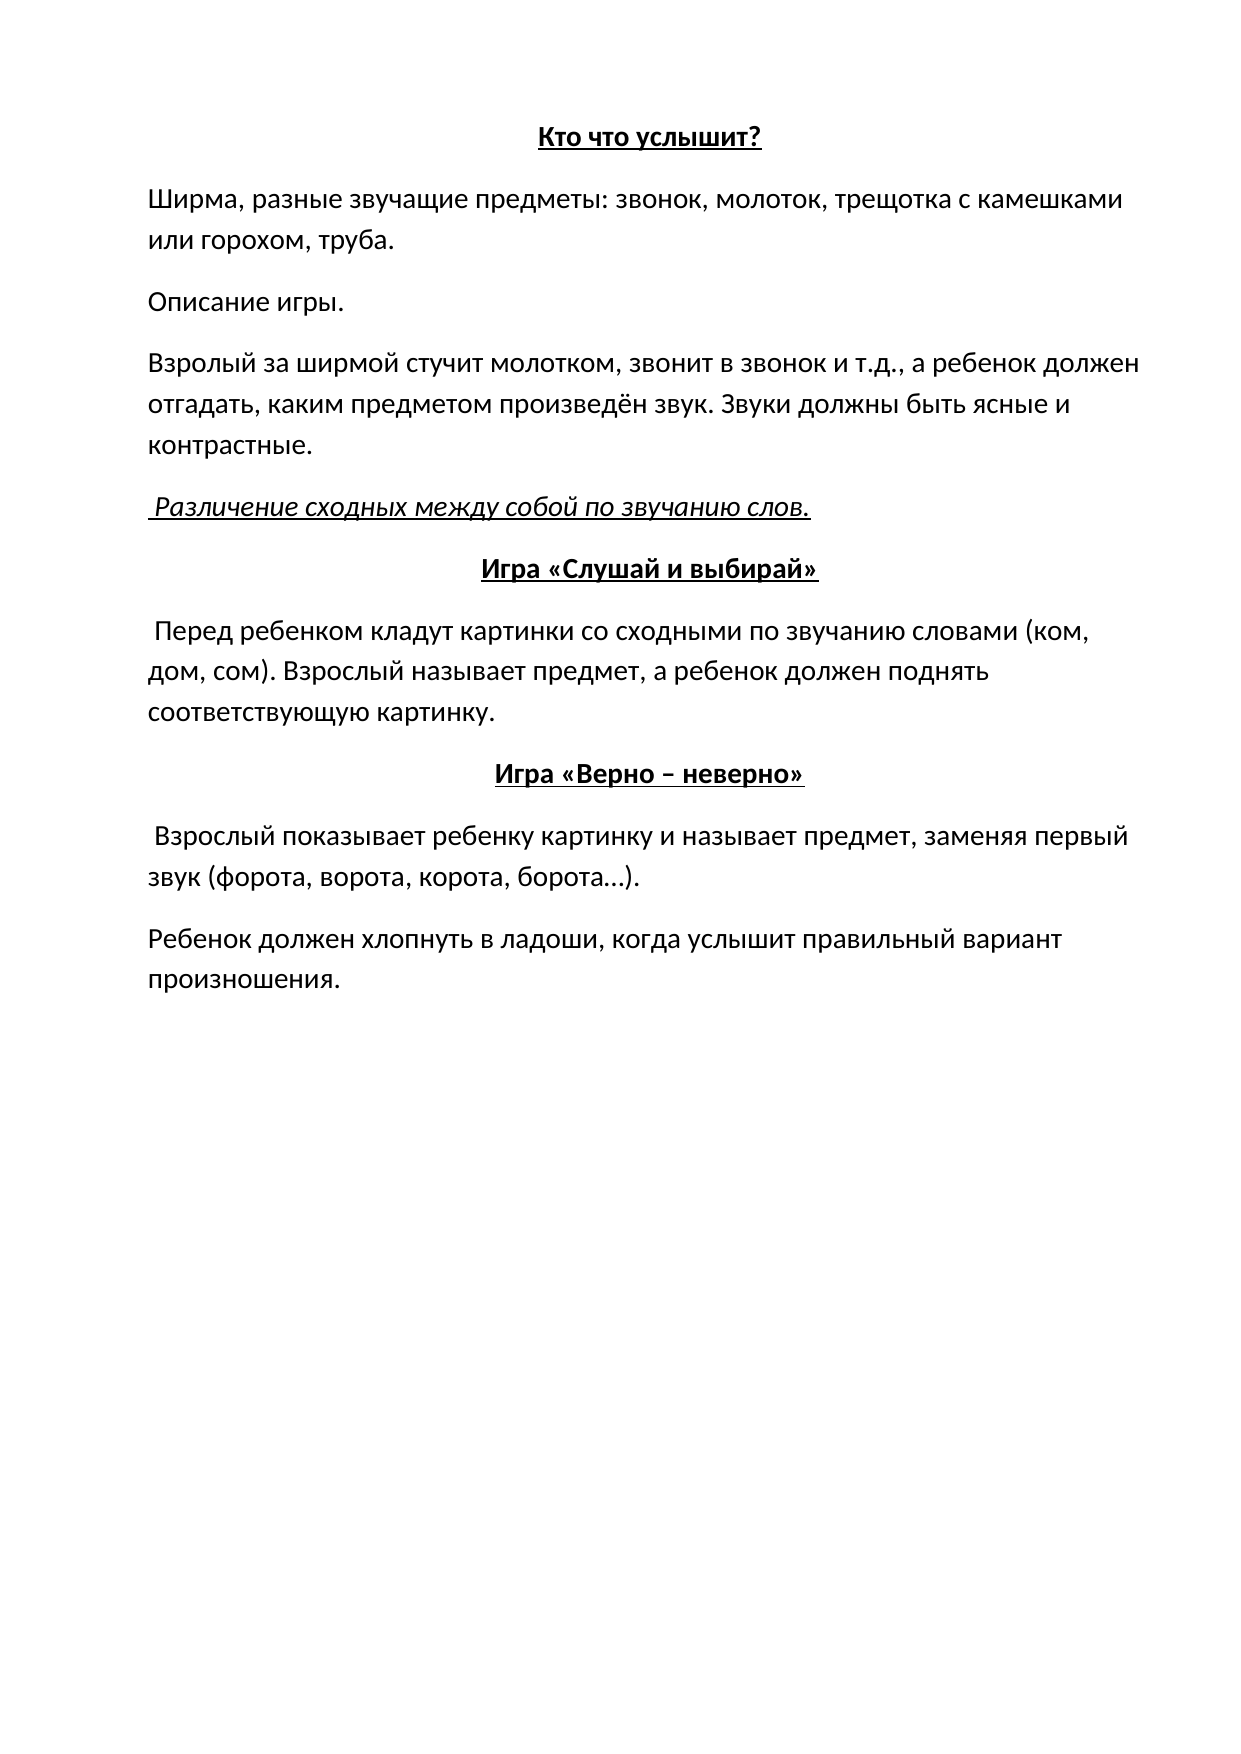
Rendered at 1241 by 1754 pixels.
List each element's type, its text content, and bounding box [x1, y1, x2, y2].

text Различение сходных между собой по звучанию слов. [148, 488, 1152, 524]
text Игра «Верно – неверно» [148, 755, 1152, 791]
text Кто что услышит? [148, 118, 1152, 154]
text Игра «Слушай и выбирай» [148, 550, 1152, 585]
text Перед ребенком кладут картинки со сходными по звучанию словами (ком, дом, сом). Взрослый называет предмет, а ребенок должен поднять соответствующую картинку. [148, 612, 1152, 729]
text Взрослый показывает ребенку картинку и называет предмет, заменяя первый звук (форота, ворота, корота, борота…). [148, 817, 1152, 893]
text Взролый за ширмой стучит молотком, звонит в звонок и т.д., а ребенок должен отгадать, каким предметом произведён звук. Звуки должны быть ясные и контрастные. [148, 344, 1152, 462]
text Ширма, разные звучащие предметы: звонок, молоток, трещотка с камешками или горохом, труба. [148, 180, 1152, 256]
text Описание игры. [148, 283, 1152, 318]
text Ребенок должен хлопнуть в ладоши, когда услышит правильный вариант произношения. [148, 920, 1152, 996]
